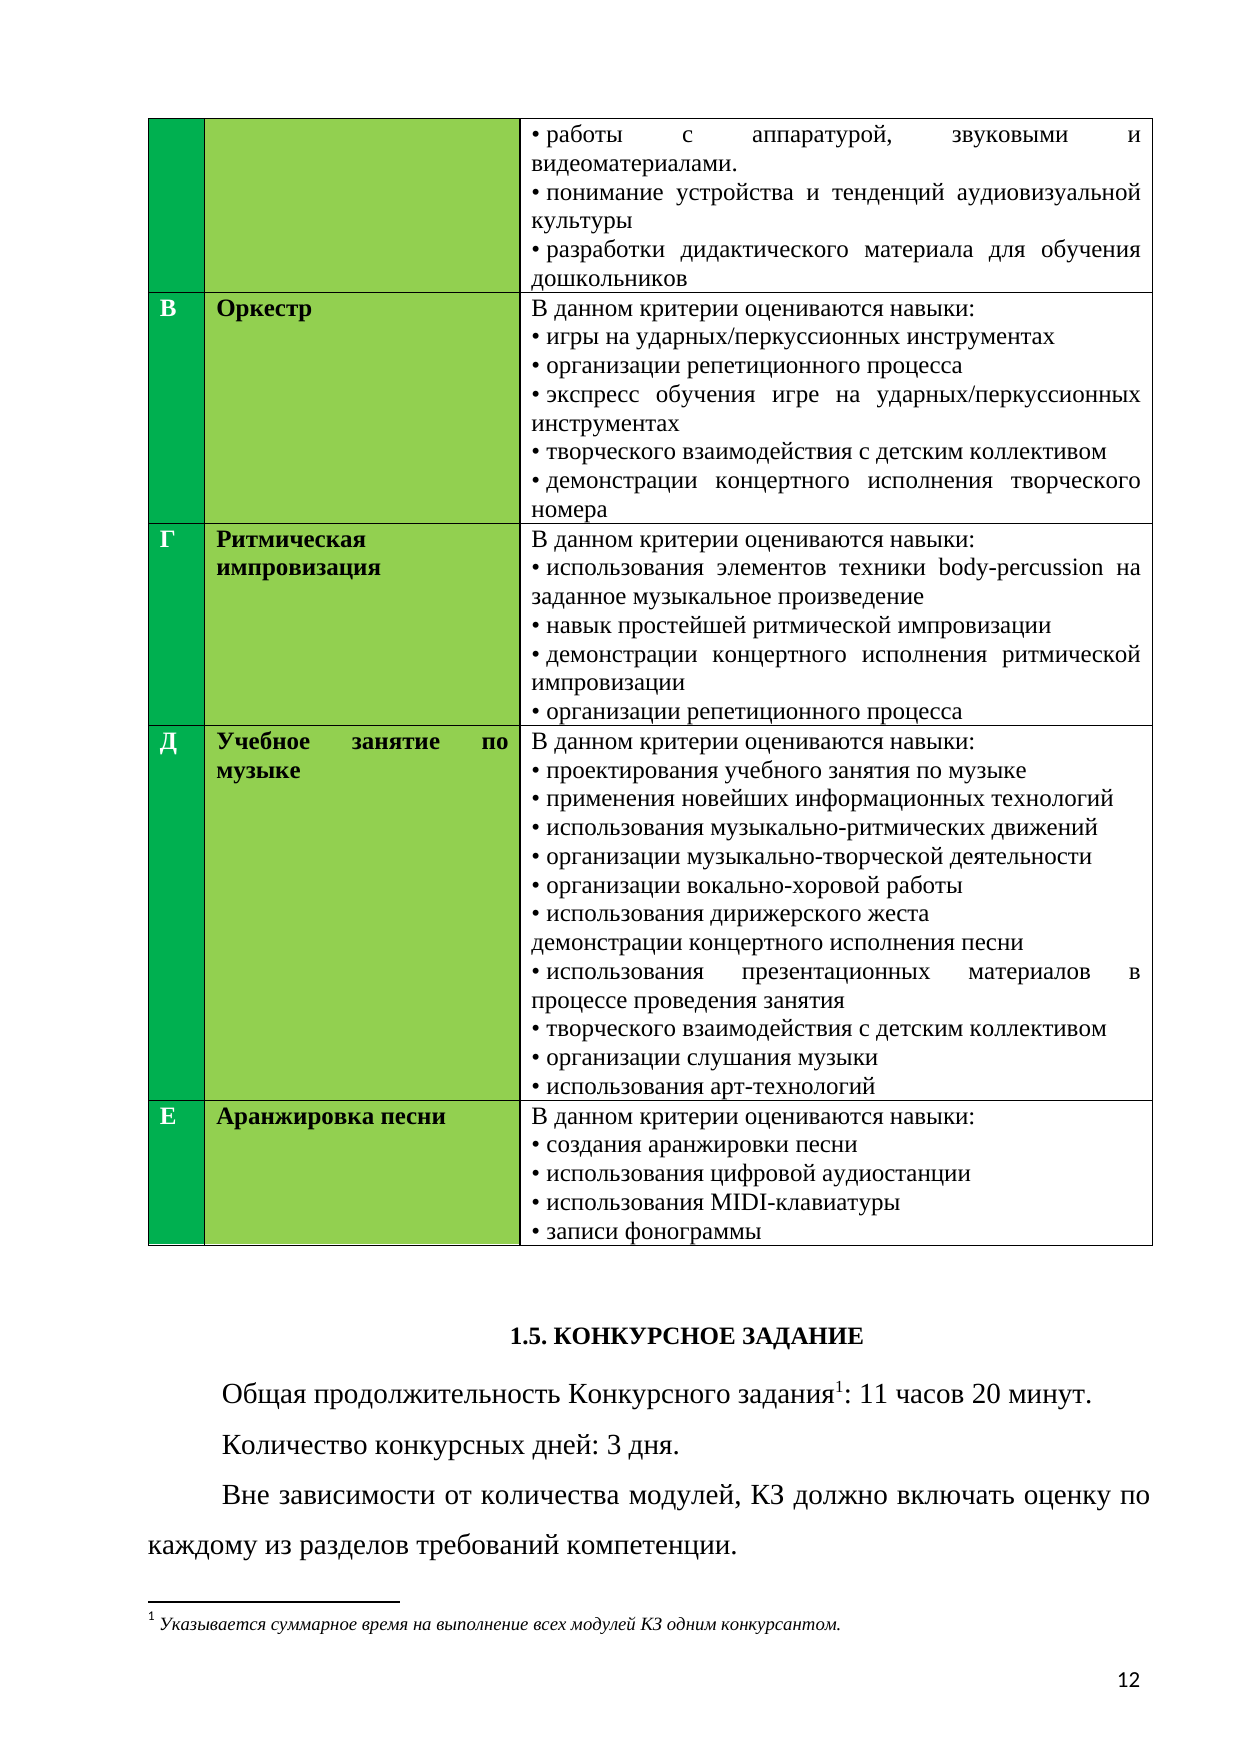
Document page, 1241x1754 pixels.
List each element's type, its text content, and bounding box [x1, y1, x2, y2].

text Количество конкурсных дней: 3 дня. [148, 1427, 1152, 1460]
table_cell В [149, 293, 204, 523]
text Вне зависимости от количества модулей, КЗ должно включать оценку по каждому из разделов требований компетенции. [148, 1477, 1152, 1561]
table_cell Е [149, 1101, 204, 1244]
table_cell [521, 119, 1152, 292]
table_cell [205, 119, 519, 292]
table_cell Б [149, 119, 204, 292]
table_cell Д [149, 726, 204, 1100]
text 1.5. КОНКУРСНОЕ ЗАДАНИЕ [148, 1321, 1152, 1350]
table_cell Оркестр [205, 293, 519, 523]
table_cell Аранжировка песни [205, 1101, 519, 1244]
table_cell В данном критерии оцениваются навыки: • использования элементов техники body-percussion на заданное музыкальное произведение • навык простейшей ритмической импровизации • демонстрации концертного исполнения ритмической импровизации • организации репетиционного процесса [521, 524, 1152, 725]
table_cell Учебное занятие по музыке [205, 726, 519, 1100]
table_cell В данном критерии оцениваются навыки: • создания аранжировки песни • использования цифровой аудиостанции • использования MIDI-клавиатуры • записи фонограммы [521, 1101, 1152, 1244]
table_cell В данном критерии оцениваются навыки: • проектирования учебного занятия по музыке • применения новейших информационных технологий • использования музыкально-ритмических движений • организации музыкально-творческой деятельности • организации вокально-хоровой работы • использования дирижерского жеста демонстрации концертного исполнения песни • использования презентационных материалов в процессе проведения занятия • творческого взаимодействия с детским коллективом • организации слушания музыки • использования арт-технологий [521, 726, 1152, 1100]
text Общая продолжительность Конкурсного задания: 11 часов 20 минут. [148, 1377, 1152, 1410]
table_cell Г [149, 524, 204, 725]
table_cell В данном критерии оцениваются навыки: • игры на ударных/перкуссионных инструментах • организации репетиционного процесса • экспресс обучения игре на ударных/перкуссионных инструментах • творческого взаимодействия с детским коллективом • демонстрации концертного исполнения творческого номера [521, 293, 1152, 523]
table_cell Ритмическая импровизация [205, 524, 519, 725]
